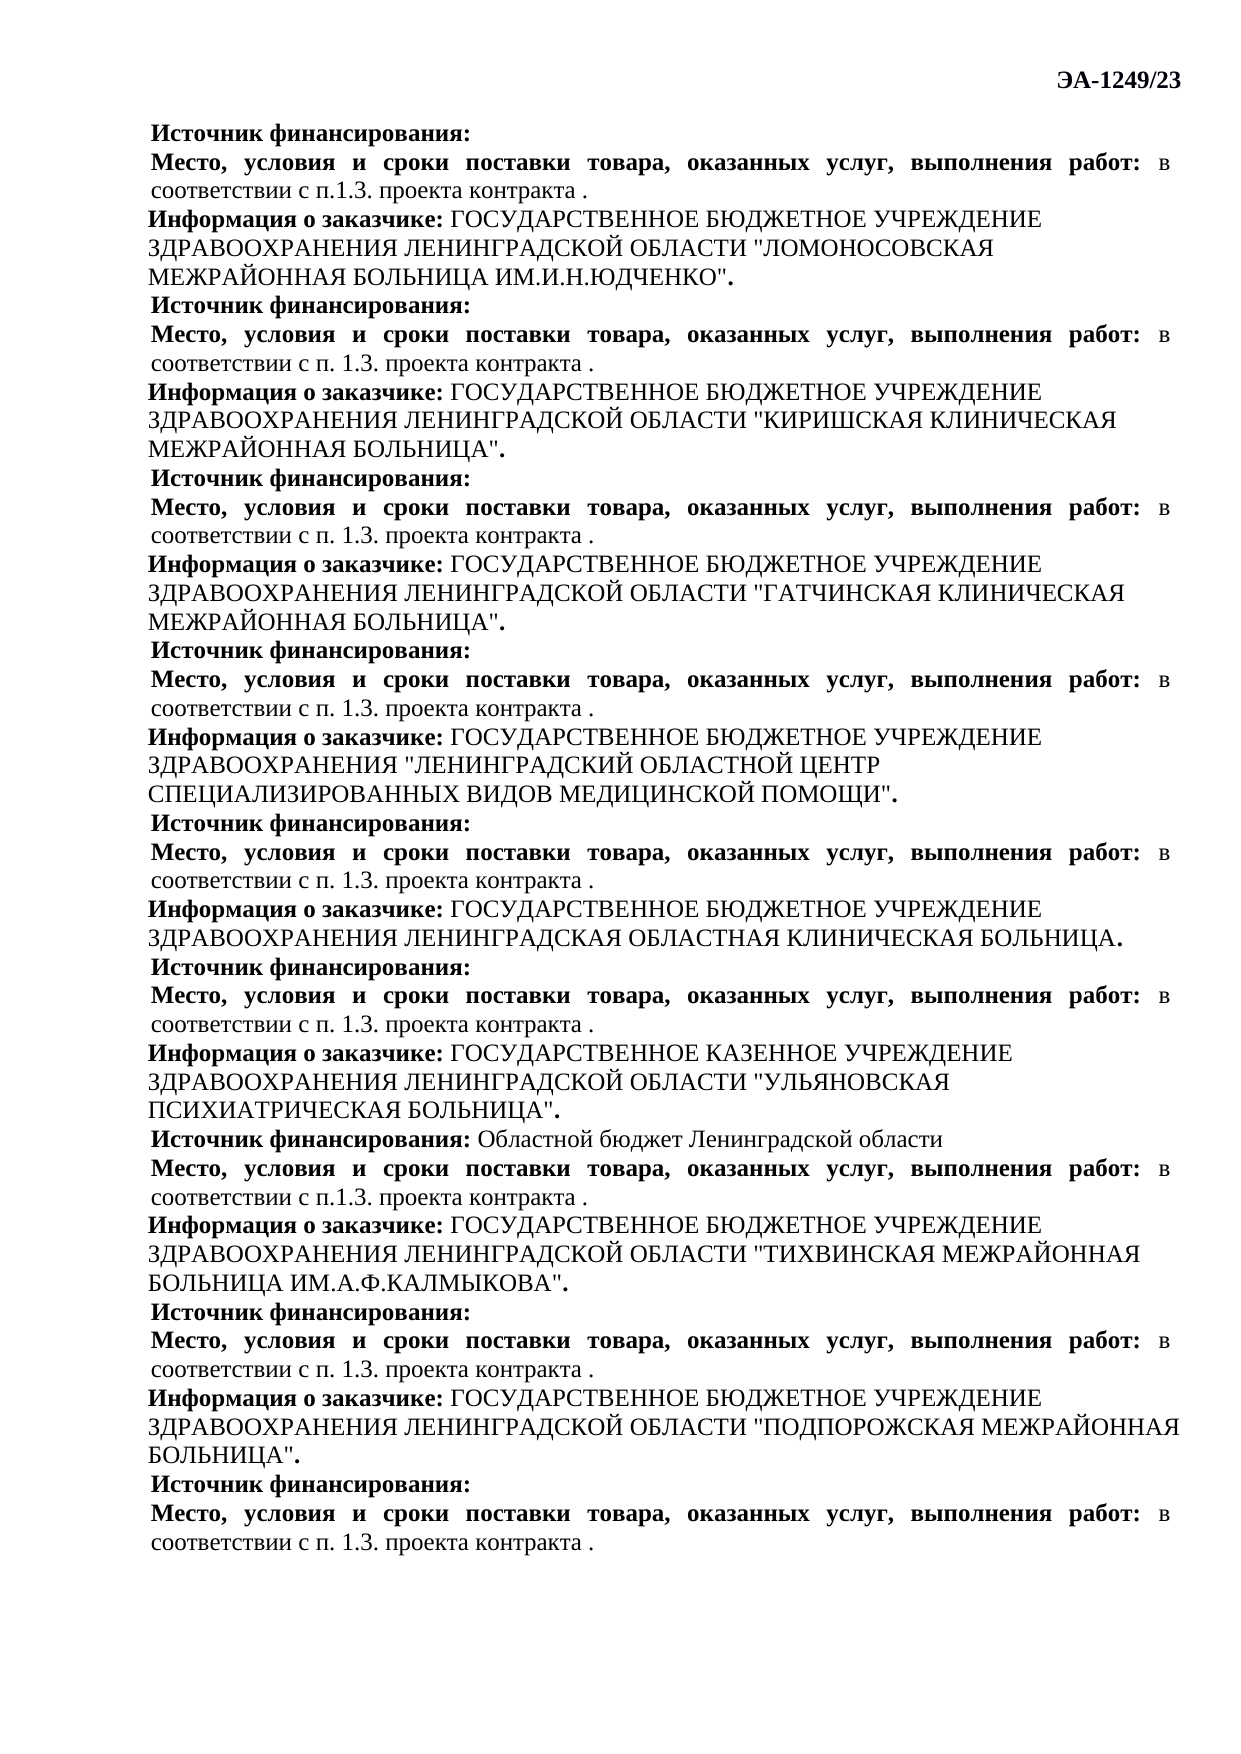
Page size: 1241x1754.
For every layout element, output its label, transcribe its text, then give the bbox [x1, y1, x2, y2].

table_header Источник финансирования: Место, условия и сроки поставки товара, оказанных услуг, выполнения работ: в соответствии с п. 1.3. проекта контракта . [139, 291, 1181, 377]
table_header Источник финансирования: Место, условия и сроки поставки товара, оказанных услуг, выполнения работ: в соответствии с п. 1.3. проекта контракта . [139, 952, 1181, 1038]
table_header Источник финансирования: Место, условия и сроки поставки товара, оказанных услуг, выполнения работ: в соответствии с п. 1.3. проекта контракта . [139, 808, 1181, 894]
table_header Источник финансирования: Место, условия и сроки поставки товара, оказанных услуг, выполнения работ: в соответствии с п. 1.3. проекта контракта . [139, 636, 1181, 722]
table_header Источник финансирования: Место, условия и сроки поставки товара, оказанных услуг, выполнения работ: в соответствии с п. 1.3. проекта контракта . [139, 463, 1181, 549]
text Информация о заказчике: ГОСУДАРСТВЕННОЕ КАЗЕННОЕ УЧРЕЖДЕНИЕ ЗДРАВООХРАНЕНИЯ ЛЕНИНГРАДСКОЙ ОБЛАСТИ "УЛЬЯНОВСКАЯ ПСИХИАТРИЧЕСКАЯ БОЛЬНИЦА". [148, 1038, 1181, 1124]
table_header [139, 1469, 1181, 1556]
text Информация о заказчике: ГОСУДАРСТВЕННОЕ БЮДЖЕТНОЕ УЧРЕЖДЕНИЕ ЗДРАВООХРАНЕНИЯ ЛЕНИНГРАДСКОЙ ОБЛАСТИ "ГАТЧИНСКАЯ КЛИНИЧЕСКАЯ МЕЖРАЙОННАЯ БОЛЬНИЦА". [148, 549, 1181, 636]
table_header Источник финансирования: Областной бюджет Ленинградской области Место, условия и сроки поставки товара, оказанных услуг, выполнения работ: в соответствии с п.1.3. проекта контракта . [139, 1124, 1181, 1211]
table_header Источник финансирования: Место, условия и сроки поставки товара, оказанных услуг, выполнения работ: в соответствии с п.1.3. проекта контракта . [139, 118, 1181, 204]
text Информация о заказчике: ГОСУДАРСТВЕННОЕ БЮДЖЕТНОЕ УЧРЕЖДЕНИЕ ЗДРАВООХРАНЕНИЯ ЛЕНИНГРАДСКОЙ ОБЛАСТИ "ТИХВИНСКАЯ МЕЖРАЙОННАЯ БОЛЬНИЦА ИМ.А.Ф.КАЛМЫКОВА". [148, 1211, 1181, 1297]
text Информация о заказчике: ГОСУДАРСТВЕННОЕ БЮДЖЕТНОЕ УЧРЕЖДЕНИЕ ЗДРАВООХРАНЕНИЯ "ЛЕНИНГРАДСКИЙ ОБЛАСТНОЙ ЦЕНТР СПЕЦИАЛИЗИРОВАННЫХ ВИДОВ МЕДИЦИНСКОЙ ПОМОЩИ". [148, 722, 1181, 808]
text Информация о заказчике: ГОСУДАРСТВЕННОЕ БЮДЖЕТНОЕ УЧРЕЖДЕНИЕ ЗДРАВООХРАНЕНИЯ ЛЕНИНГРАДСКАЯ ОБЛАСТНАЯ КЛИНИЧЕСКАЯ БОЛЬНИЦА. [148, 894, 1181, 952]
text Информация о заказчике: ГОСУДАРСТВЕННОЕ БЮДЖЕТНОЕ УЧРЕЖДЕНИЕ ЗДРАВООХРАНЕНИЯ ЛЕНИНГРАДСКОЙ ОБЛАСТИ "ПОДПОРОЖСКАЯ МЕЖРАЙОННАЯ БОЛЬНИЦА". [148, 1383, 1181, 1469]
table_header Источник финансирования: Место, условия и сроки поставки товара, оказанных услуг, выполнения работ: в соответствии с п. 1.3. проекта контракта . [139, 1297, 1181, 1383]
text Информация о заказчике: ГОСУДАРСТВЕННОЕ БЮДЖЕТНОЕ УЧРЕЖДЕНИЕ ЗДРАВООХРАНЕНИЯ ЛЕНИНГРАДСКОЙ ОБЛАСТИ "ЛОМОНОСОВСКАЯ МЕЖРАЙОННАЯ БОЛЬНИЦА ИМ.И.Н.ЮДЧЕНКО". [148, 204, 1181, 291]
text Информация о заказчике: ГОСУДАРСТВЕННОЕ БЮДЖЕТНОЕ УЧРЕЖДЕНИЕ ЗДРАВООХРАНЕНИЯ ЛЕНИНГРАДСКОЙ ОБЛАСТИ "КИРИШСКАЯ КЛИНИЧЕСКАЯ МЕЖРАЙОННАЯ БОЛЬНИЦА". [148, 377, 1181, 463]
